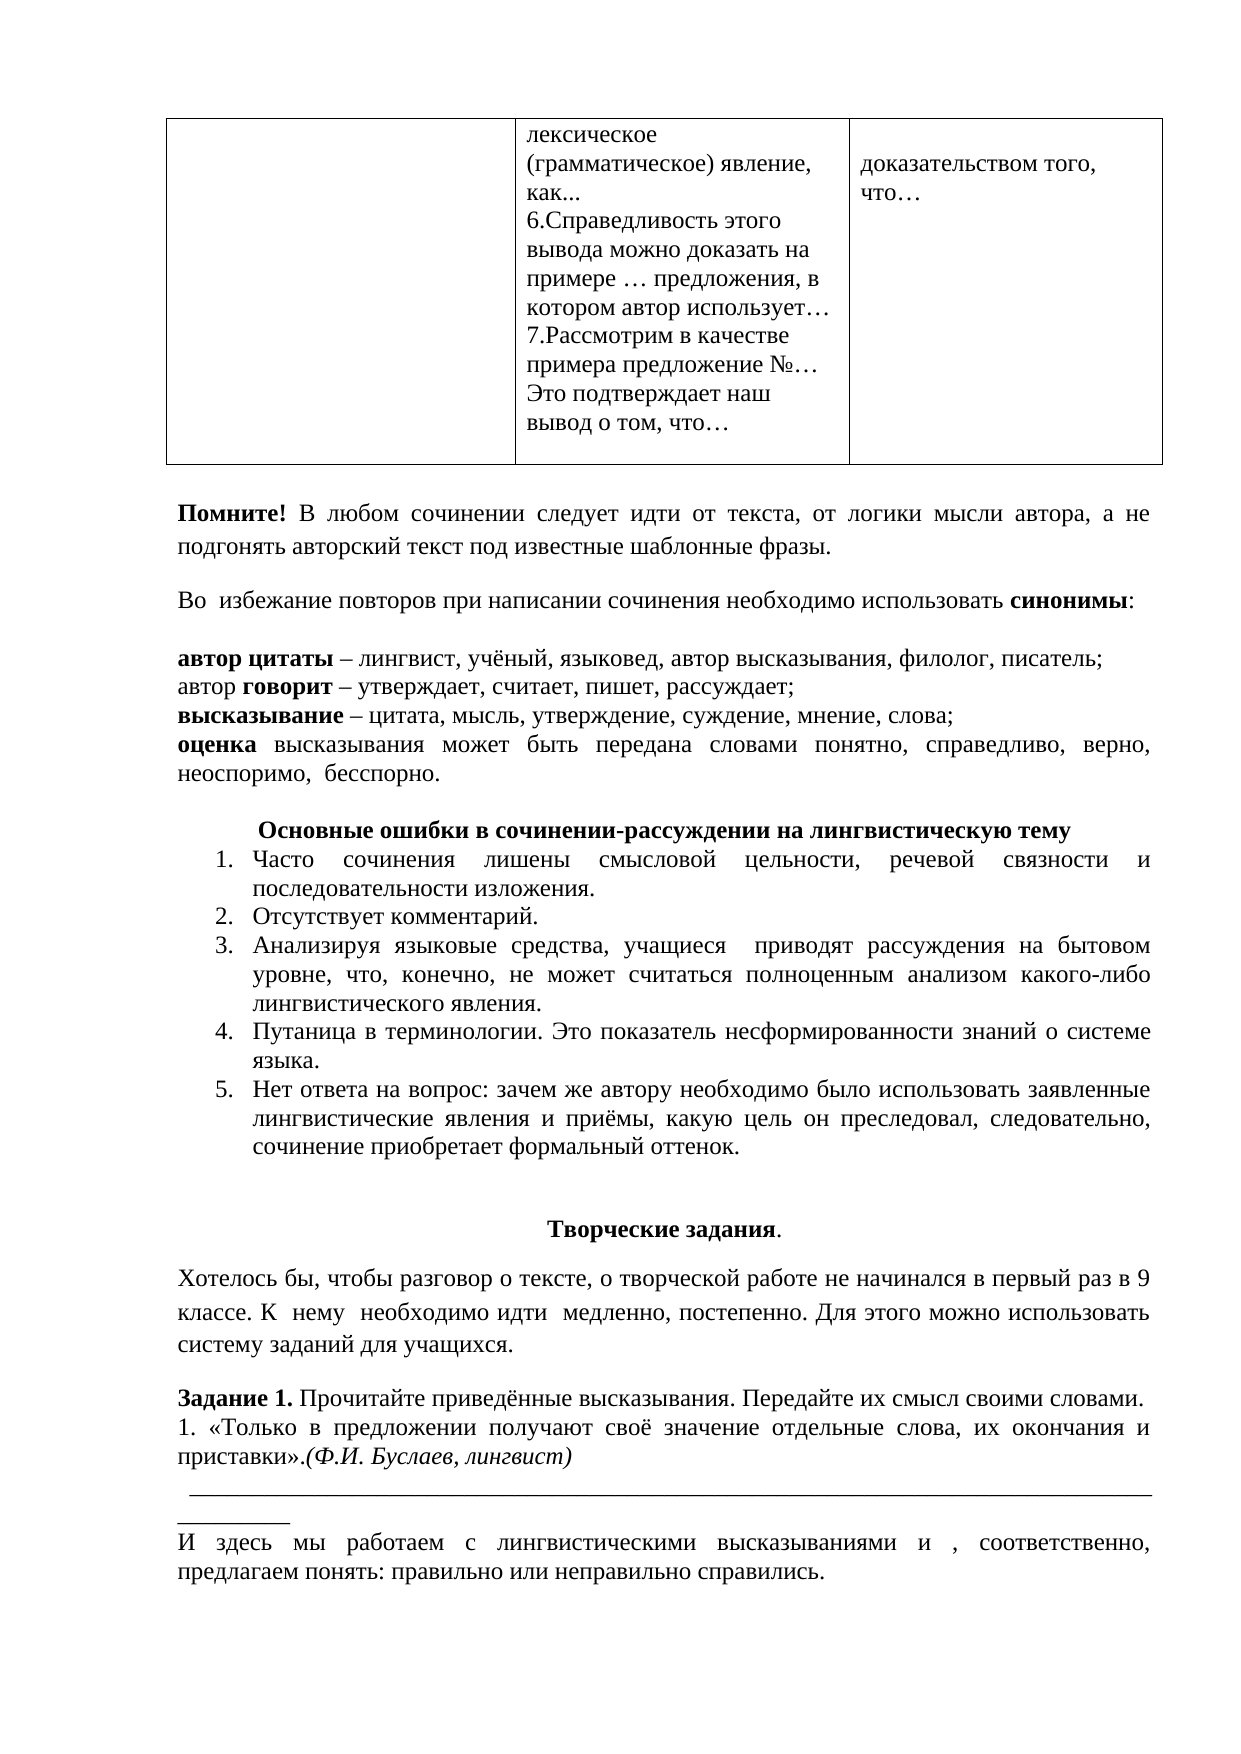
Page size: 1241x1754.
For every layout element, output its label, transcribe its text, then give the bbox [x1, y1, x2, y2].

text 1. «Только в предложении получают своё значение отдельные слова, их окончания и приставки».(Ф.И. Буслаев, лингвист) [177, 1412, 1152, 1470]
text ______________________________________________________________________________________ [177, 1470, 1152, 1527]
text Хотелось бы, чтобы разговор о тексте, о творческой работе не начинался в первый раз в 9 классе. К нему необходимо идти медленно, постепенно. Для этого можно использовать систему заданий для учащихся. [177, 1263, 1152, 1358]
text автор цитаты – лингвист, учёный, языковед, автор высказывания, филолог, писатель; [177, 643, 1152, 671]
text оценка высказывания может быть передана словами понятно, справедливо, верно, неоспоримо, бесспорно. [177, 729, 1152, 786]
list Нет ответа на вопрос: зачем же автору необходимо было использовать заявленные лингвистические явления и приёмы, какую цель он преследовал, следовательно, сочинение приобретает формальный оттенок. [215, 1074, 1152, 1160]
text Помните! В любом сочинении следует идти от текста, от логики мысли автора, а не подгонять авторский текст под известные шаблонные фразы. [177, 498, 1152, 560]
text Во избежание повторов при написании сочинения необходимо использовать синонимы: [177, 585, 1152, 614]
list Часто сочинения лишены смысловой цельности, речевой связности и последовательности изложения. [215, 844, 1152, 901]
text Творческие задания. [177, 1214, 1152, 1243]
list Анализируя языковые средства, учащиеся приводят рассуждения на бытовом уровне, что, конечно, не может считаться полноценным анализом какого-либо лингвистического явления. [215, 930, 1152, 1016]
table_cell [167, 119, 515, 464]
text автор говорит – утверждает, считает, пишет, рассуждает; [177, 671, 1152, 700]
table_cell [516, 119, 849, 464]
text Основные ошибки в сочинении-рассуждении на лингвистическую тему [177, 815, 1152, 844]
text высказывание – цитата, мысль, утверждение, суждение, мнение, слова; [177, 700, 1152, 729]
list Путаница в терминологии. Это показатель несформированности знаний о системе языка. [215, 1016, 1152, 1074]
text И здесь мы работаем с лингвистическими высказываниями и , соответственно, предлагаем понять: правильно или неправильно справились. [177, 1527, 1152, 1585]
text Задание 1. Прочитайте приведённые высказывания. Передайте их смысл своими словами. [177, 1383, 1152, 1412]
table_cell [850, 119, 1162, 464]
list Отсутствует комментарий. [215, 901, 1152, 930]
